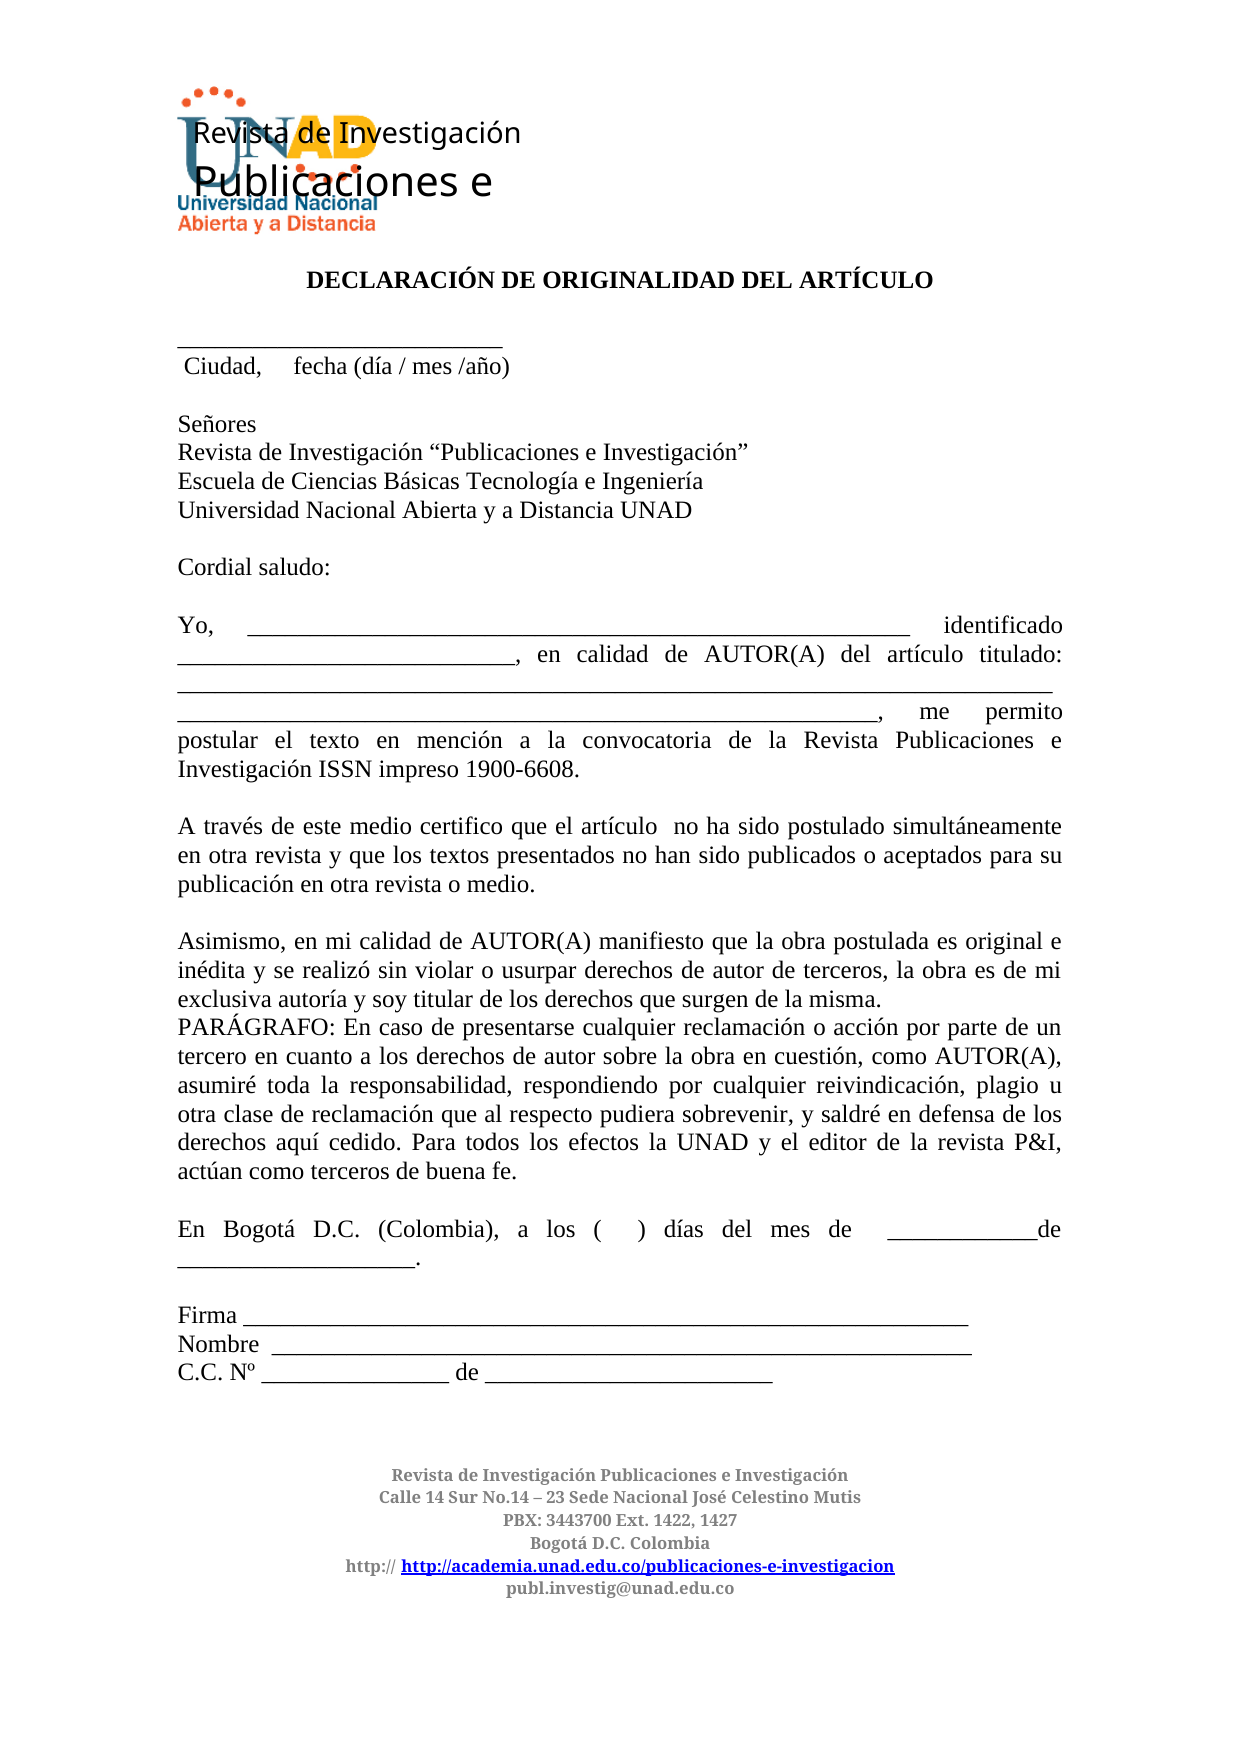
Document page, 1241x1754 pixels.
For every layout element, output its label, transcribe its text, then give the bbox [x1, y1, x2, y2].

text C.C. Nº _______________ de _______________________ [177, 1357, 1063, 1386]
text DECLARACIÓN DE ORIGINALIDAD DEL ARTÍCULO [177, 265, 1063, 294]
picture [177, 86, 384, 240]
picture [370, 176, 383, 193]
text PARÁGRAFO: En caso de presentarse cualquier reclamación o acción por parte de un tercero en cuanto a los derechos de autor sobre la obra en cuestión, como AUTOR(A), asumiré toda la responsabilidad, respondiendo por cualquier reivindicación, plagio u otra clase de reclamación que al respecto pudiera sobrevenir, y saldré en defensa de los derechos aquí cedido. Para todos los efectos la UNAD y el editor de la revista P&I, actúan como terceros de buena fe. [177, 1012, 1063, 1185]
text Señores [177, 409, 1063, 437]
text Yo, _____________________________________________________ identificado ___________________________, en calidad de AUTOR(A) del artículo titulado: ______________________________________________________________________________________________________________________________, me permito postular el texto en mención a la convocatoria de la Revista Publicaciones e Investigación ISSN impreso 1900-6608. [177, 610, 1063, 782]
text A través de este medio certifico que el artículo no ha sido postulado simultáneamente en otra revista y que los textos presentados no han sido publicados o aceptados para su publicación en otra revista o medio. [177, 811, 1063, 897]
text Firma __________________________________________________________ [177, 1300, 1063, 1329]
text En Bogotá D.C. (Colombia), a los ( ) días del mes de ____________de ___________________. [177, 1214, 1063, 1271]
text Ciudad, fecha (día / mes /año) [177, 351, 1063, 380]
text Asimismo, en mi calidad de AUTOR(A) manifiesto que la obra postulada es original e inédita y se realizó sin violar o usurpar derechos de autor de terceros, la obra es de mi exclusiva autoría y soy titular de los derechos que surgen de la misma. [177, 926, 1063, 1012]
text Universidad Nacional Abierta y a Distancia UNAD [177, 495, 1063, 524]
text Nombre ________________________________________________________ [177, 1329, 1063, 1357]
text Cordial saludo: [177, 552, 1063, 581]
text __________________________ [177, 322, 1063, 351]
text Escuela de Ciencias Básicas Tecnología e Ingeniería [177, 466, 1063, 495]
text Revista de Investigación “Publicaciones e Investigación” [177, 437, 1063, 466]
